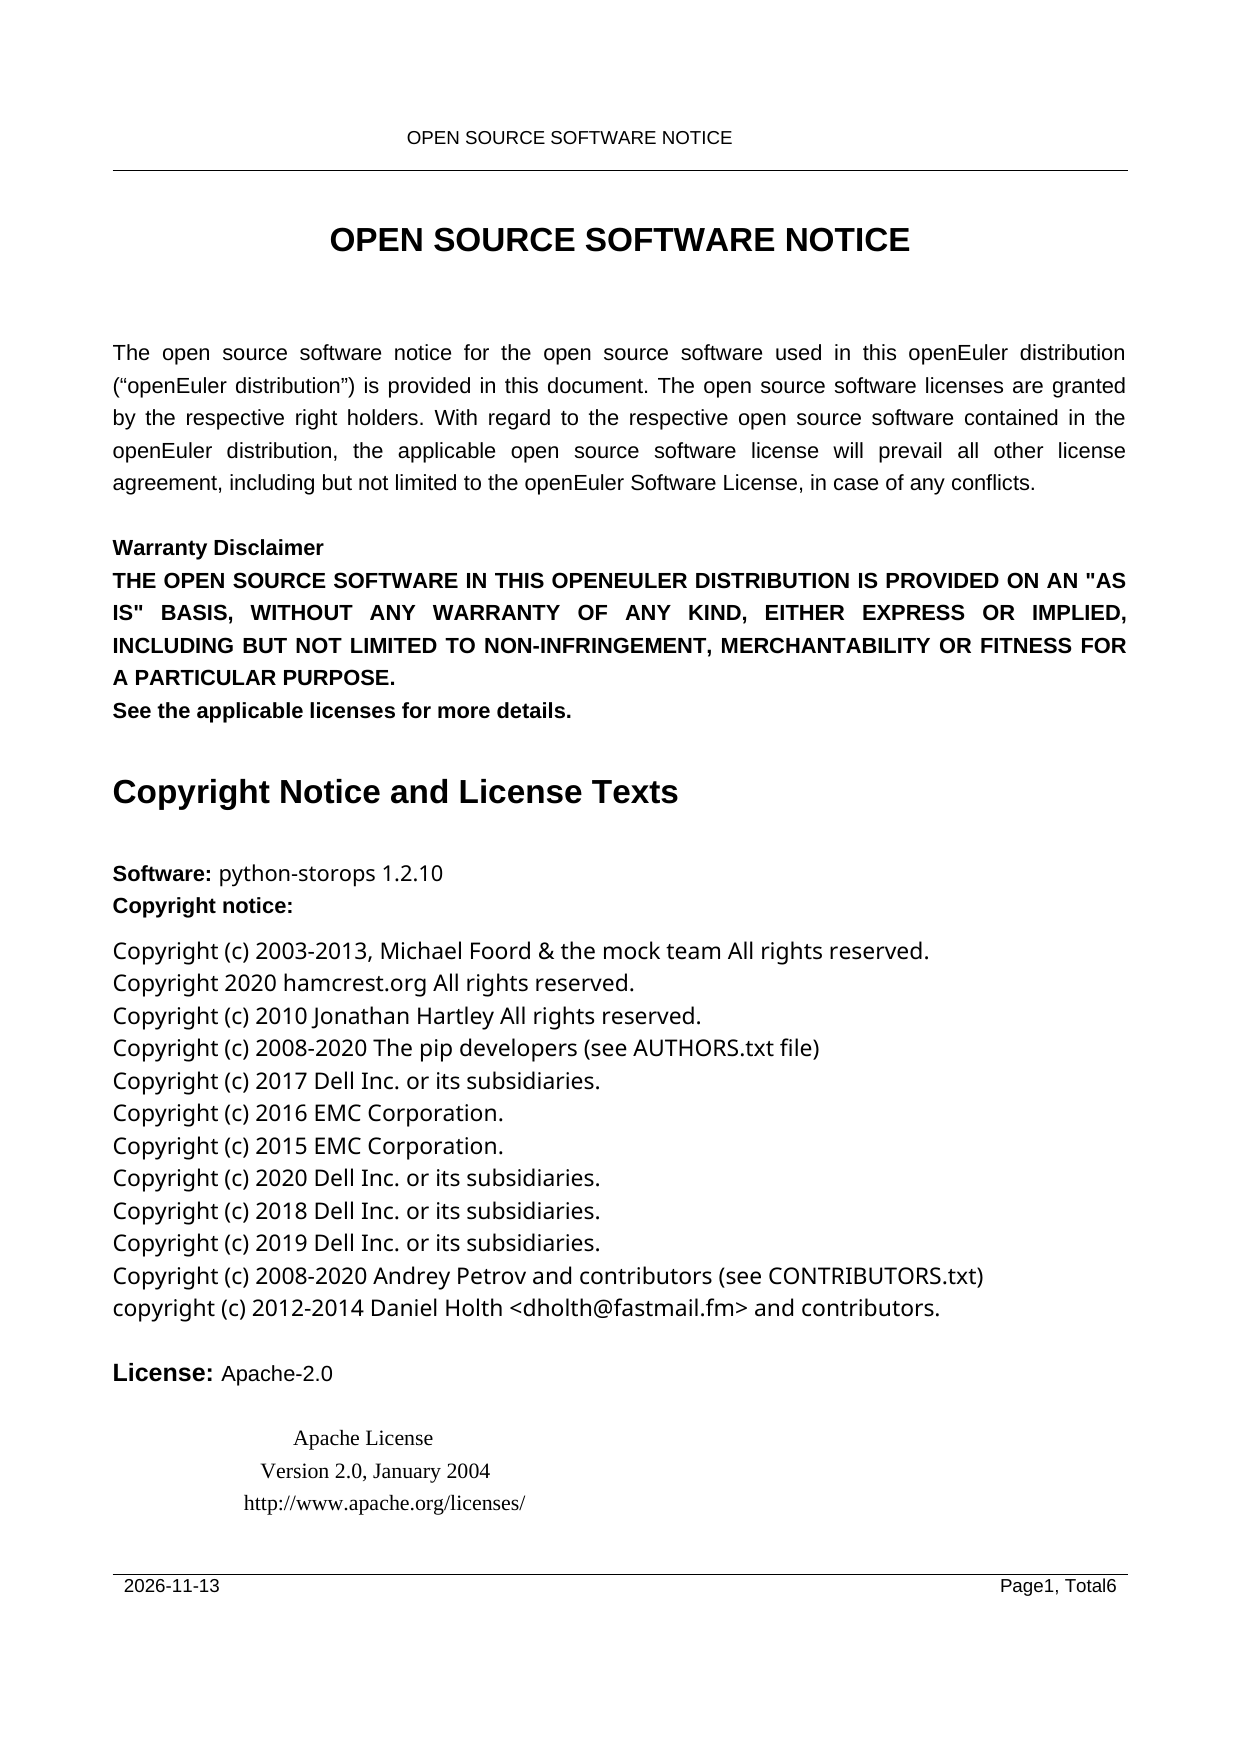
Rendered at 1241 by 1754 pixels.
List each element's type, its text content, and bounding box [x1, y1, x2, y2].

text Warranty Disclaimer [112, 531, 1128, 564]
text Copyright notice: [112, 889, 1128, 921]
text The open source software notice for the open source software used in this openEuler distribution (“openEuler distribution”) is provided in this document. The open source software licenses are granted by the respective right holders. With regard to the respective open source software contained in the openEuler distribution, the applicable open source software license will prevail all other license agreement, including but not limited to the openEuler Software License, in case of any conflicts. [112, 336, 1128, 499]
text OPEN SOURCE SOFTWARE NOTICE [112, 206, 1128, 271]
text THE OPEN SOURCE SOFTWARE IN THIS OPENEULER DISTRIBUTION IS PROVIDED ON AN "AS IS" BASIS, WITHOUT ANY WARRANTY OF ANY KIND, EITHER EXPRESS OR IMPLIED, INCLUDING BUT NOT LIMITED TO NON-INFRINGEMENT, MERCHANTABILITY OR FITNESS FOR A PARTICULAR PURPOSE. See the applicable licenses for more details. [112, 564, 1128, 726]
text License: Apache-2.0 [112, 1356, 1128, 1389]
text Copyright Notice and License Texts [112, 759, 1128, 824]
text Copyright (c) 2003-2013, Michael Foord & the mock team All rights reserved. Copyright 2020 hamcrest.org All rights reserved. Copyright (c) 2010 Jonathan Hartley All rights reserved. Copyright (c) 2008-2020 The pip developers (see AUTHORS.txt file) Copyright (c) 2017 Dell Inc. or its subsidiaries. Copyright (c) 2016 EMC Corporation. Copyright (c) 2015 EMC Corporation. Copyright (c) 2020 Dell Inc. or its subsidiaries. Copyright (c) 2018 Dell Inc. or its subsidiaries. Copyright (c) 2019 Dell Inc. or its subsidiaries. Copyright (c) 2008-2020 Andrey Petrov and contributors (see CONTRIBUTORS.txt) copyright (c) 2012-2014 Daniel Holth <dholth@fastmail.fm> and contributors. [112, 934, 1128, 1356]
title Software: python-storops 1.2.10 [112, 856, 1128, 889]
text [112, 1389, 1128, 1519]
